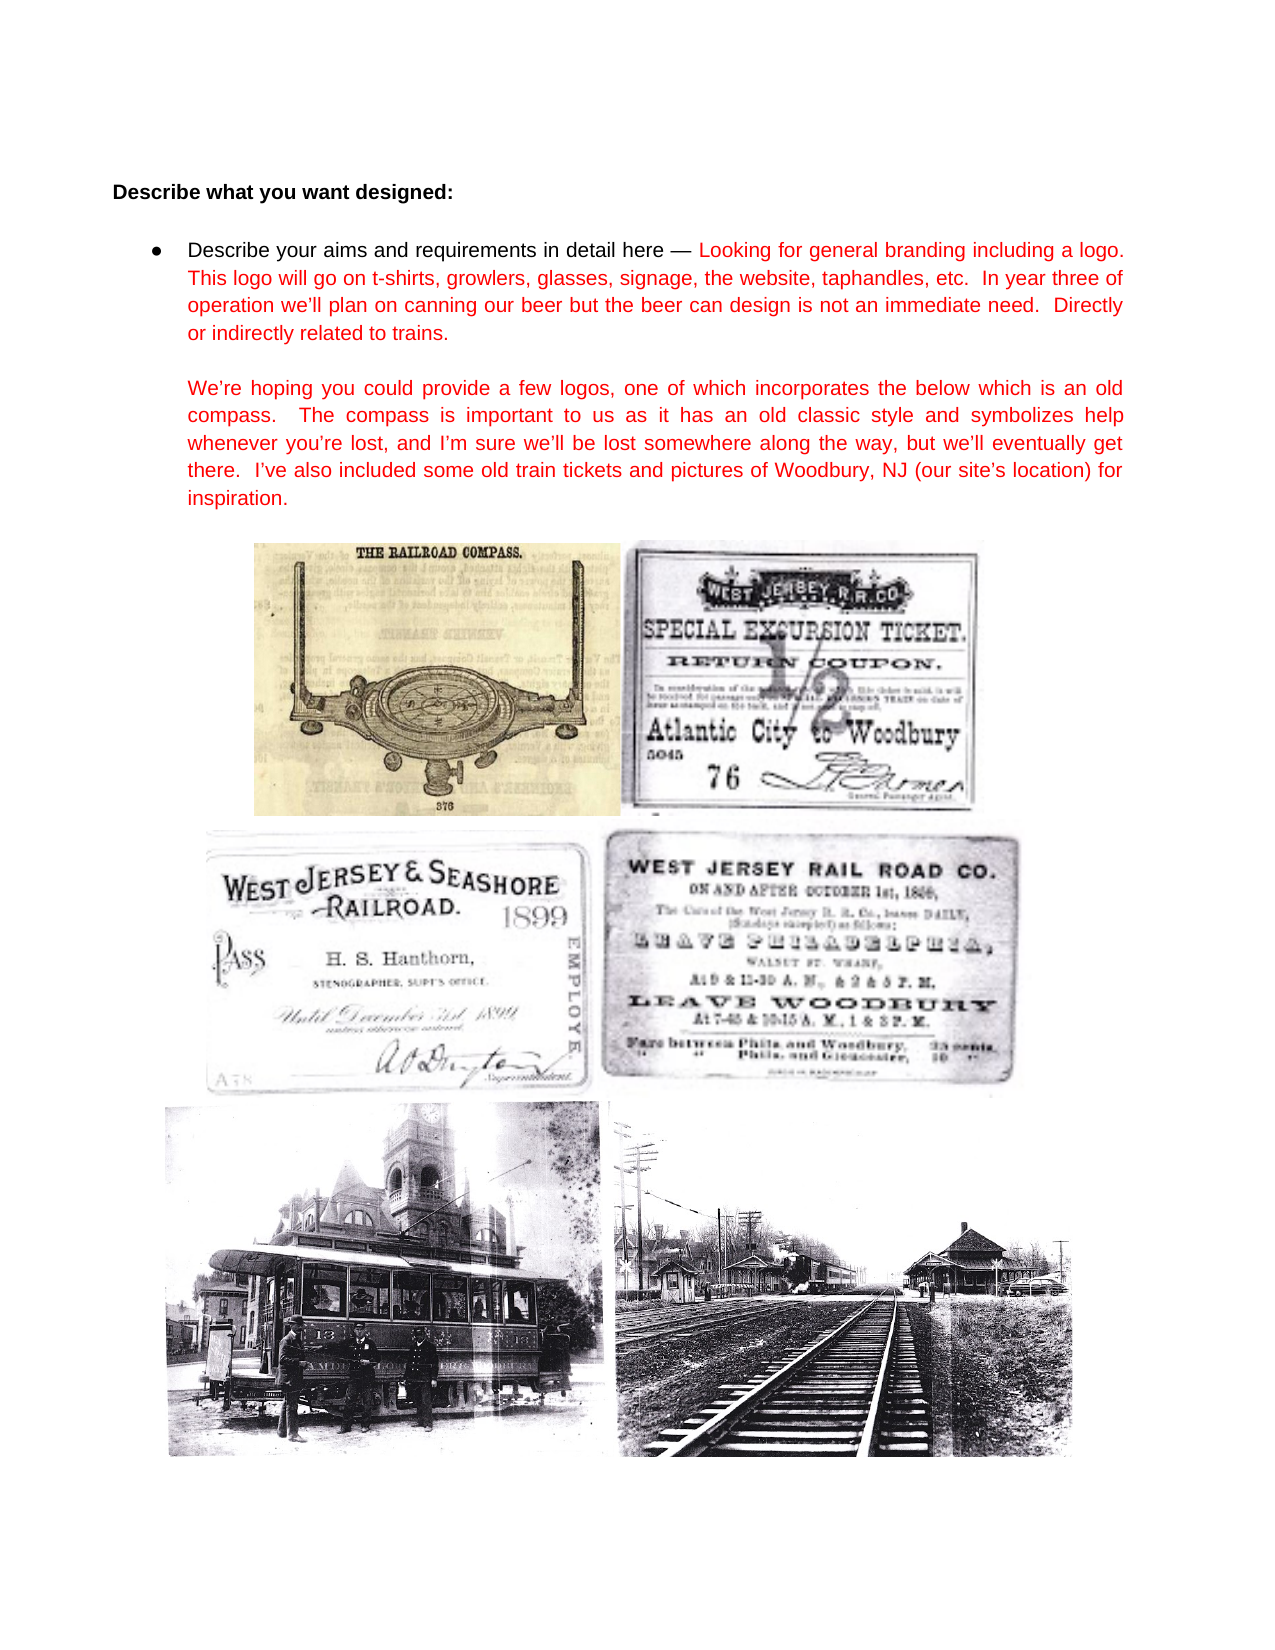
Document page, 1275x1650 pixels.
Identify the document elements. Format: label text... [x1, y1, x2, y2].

picture [253, 540, 985, 816]
text Describe what you want designed: [112, 180, 1125, 204]
list Describe your aims and requirements in detail here — Looking for general branding including a logo. This logo will go on t-shirts, growlers, glasses, signage, the website, taphandles, etc. In year three of operation we’ll plan on canning our beer but the beer can design is not an immediate need. Directly or indirectly related to trains. [150, 238, 1125, 344]
picture [206, 819, 1032, 1098]
picture [165, 1101, 1073, 1457]
text We’re hoping you could provide a few logos, one of which incorporates the below which is an old compass. The compass is important to us as it has an old classic style and symbolizes help whenever you’re lost, and I’m sure we’ll be lost somewhere along the way, but we’ll eventually get there. I’ve also included some old train tickets and pictures of Woodbury, NJ (our site’s location) for inspiration. [187, 375, 1125, 509]
